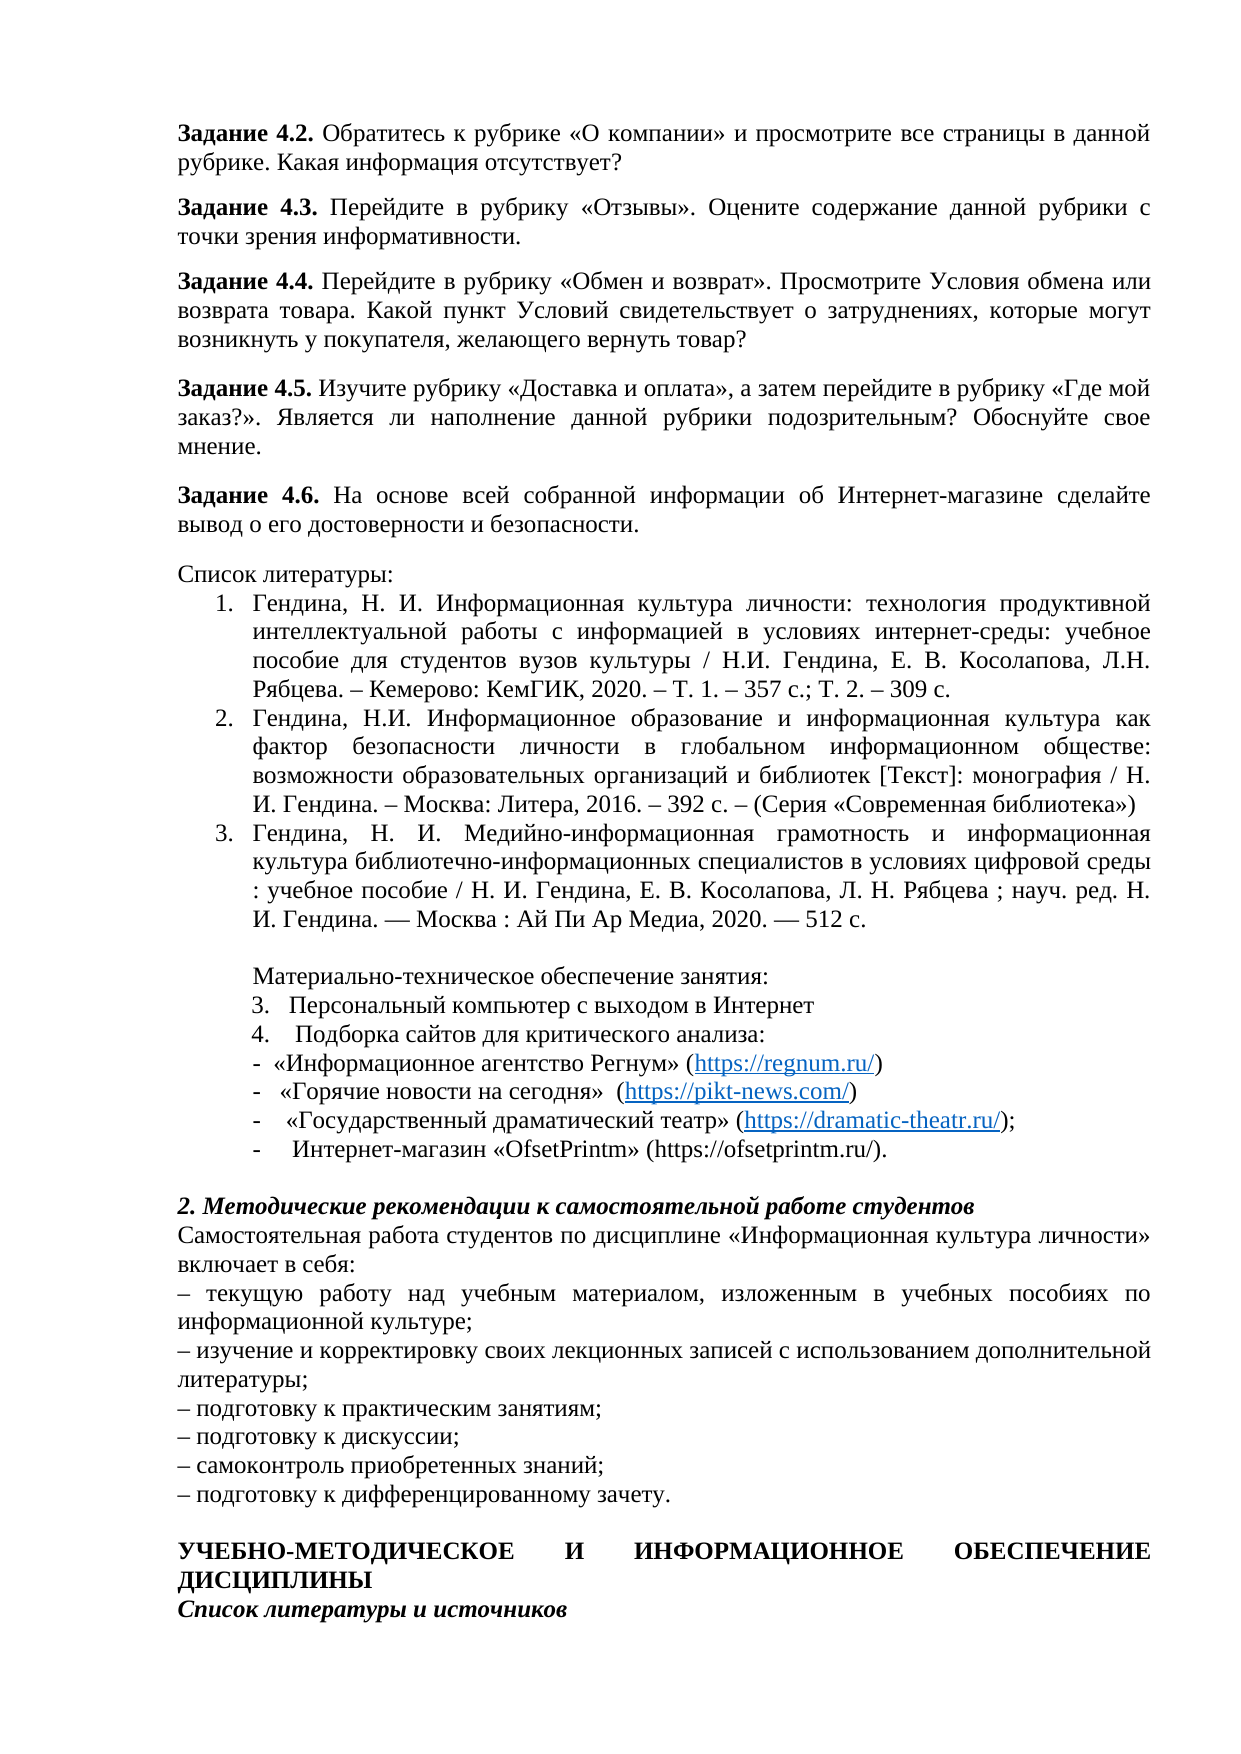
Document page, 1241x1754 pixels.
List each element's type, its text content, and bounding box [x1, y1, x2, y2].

list Подборка сайтов для критического анализа: [251, 1019, 1152, 1048]
text Задание 4.6. На основе всей собранной информации об Интернет-магазине сделайте вывод о его достоверности и безопасности. [177, 481, 1152, 538]
list Гендина, Н. И. Информационная культура личности: технология продуктивной интеллектуальной работы с информацией в условиях интернет-среды: учебное пособие для студентов вузов культуры / Н.И. Гендина, Е. В. Косолапова, Л.Н. Рябцева. – Кемерово: КемГИК, 2020. – Т. 1. – 357 с.; Т. 2. – 309 с. [215, 588, 1152, 703]
text - «Государственный драматический театр» (https://dramatic-theatr.ru/); [252, 1105, 1152, 1134]
text 2. Методические рекомендации к самостоятельной работе студентов [177, 1191, 1152, 1220]
text Список литературы и источников [177, 1594, 1152, 1623]
text Материально-техническое обеспечение занятия: [252, 961, 1152, 990]
text Самостоятельная работа студентов по дисциплине «Информационная культура личности» включает в себя: [177, 1220, 1152, 1278]
text Задание 4.4. Перейдите в рубрику «Обмен и возврат». Просмотрите Условия обмена или возврата товара. Какой пункт Условий свидетельствует о затруднениях, которые могут возникнуть у покупателя, желающего вернуть товар? [177, 266, 1152, 353]
text - Интернет-магазин «OfsetPrintm» (https://ofsetprintm.ru/). [252, 1134, 1152, 1163]
text – текущую работу над учебным материалом, изложенным в учебных пособиях по информационной культуре; [177, 1278, 1152, 1335]
list Гендина, Н. И. Медийно-информационная грамотность и информационная культура библиотечно-информационных специалистов в условиях цифровой среды : учебное пособие / Н. И. Гендина, Е. В. Косолапова, Л. Н. Рябцева ; науч. ред. Н. И. Гендина. — Москва : Ай Пи Ар Медиа, 2020. — 512 с. [215, 818, 1152, 933]
text Список литературы: [177, 559, 1152, 588]
text – самоконтроль приобретенных знаний; [177, 1450, 1152, 1479]
text - «Горячие новости на сегодня» (https://pikt-news.com/) [252, 1076, 1152, 1105]
list Гендина, Н.И. Информационное образование и информационная культура как фактор безопасности личности в глобальном информационном обществе: возможности образовательных организаций и библиотек [Текст]: монография / Н. И. Гендина. – Москва: Литера, 2016. – 392 с. – (Серия «Современная библиотека») [215, 703, 1152, 818]
list Персональный компьютер с выходом в Интернет [251, 990, 1152, 1019]
text – подготовку к практическим занятиям; [177, 1393, 1152, 1421]
text УЧЕБНО-МЕТОДИЧЕСКОЕ И ИНФОРМАЦИОННОЕ ОБЕСПЕЧЕНИЕ ДИСЦИПЛИНЫ [177, 1536, 1152, 1594]
text – подготовку к дискуссии; [177, 1421, 1152, 1450]
text Задание 4.3. Перейдите в рубрику «Отзывы». Оцените содержание данной рубрики с точки зрения информативности. [177, 192, 1152, 250]
text – подготовку к дифференцированному зачету. [177, 1479, 1152, 1508]
text - «Информационное агентство Регнум» (https://regnum.ru/) [252, 1048, 1152, 1076]
text Задание 4.5. Изучите рубрику «Доставка и оплата», а затем перейдите в рубрику «Где мой заказ?». Является ли наполнение данной рубрики подозрительным? Обоснуйте свое мнение. [177, 373, 1152, 460]
text Задание 4.2. Обратитесь к рубрике «О компании» и просмотрите все страницы в данной рубрике. Какая информация отсутствует? [177, 118, 1152, 176]
text – изучение и корректировку своих лекционных записей с использованием дополнительной литературы; [177, 1335, 1152, 1393]
